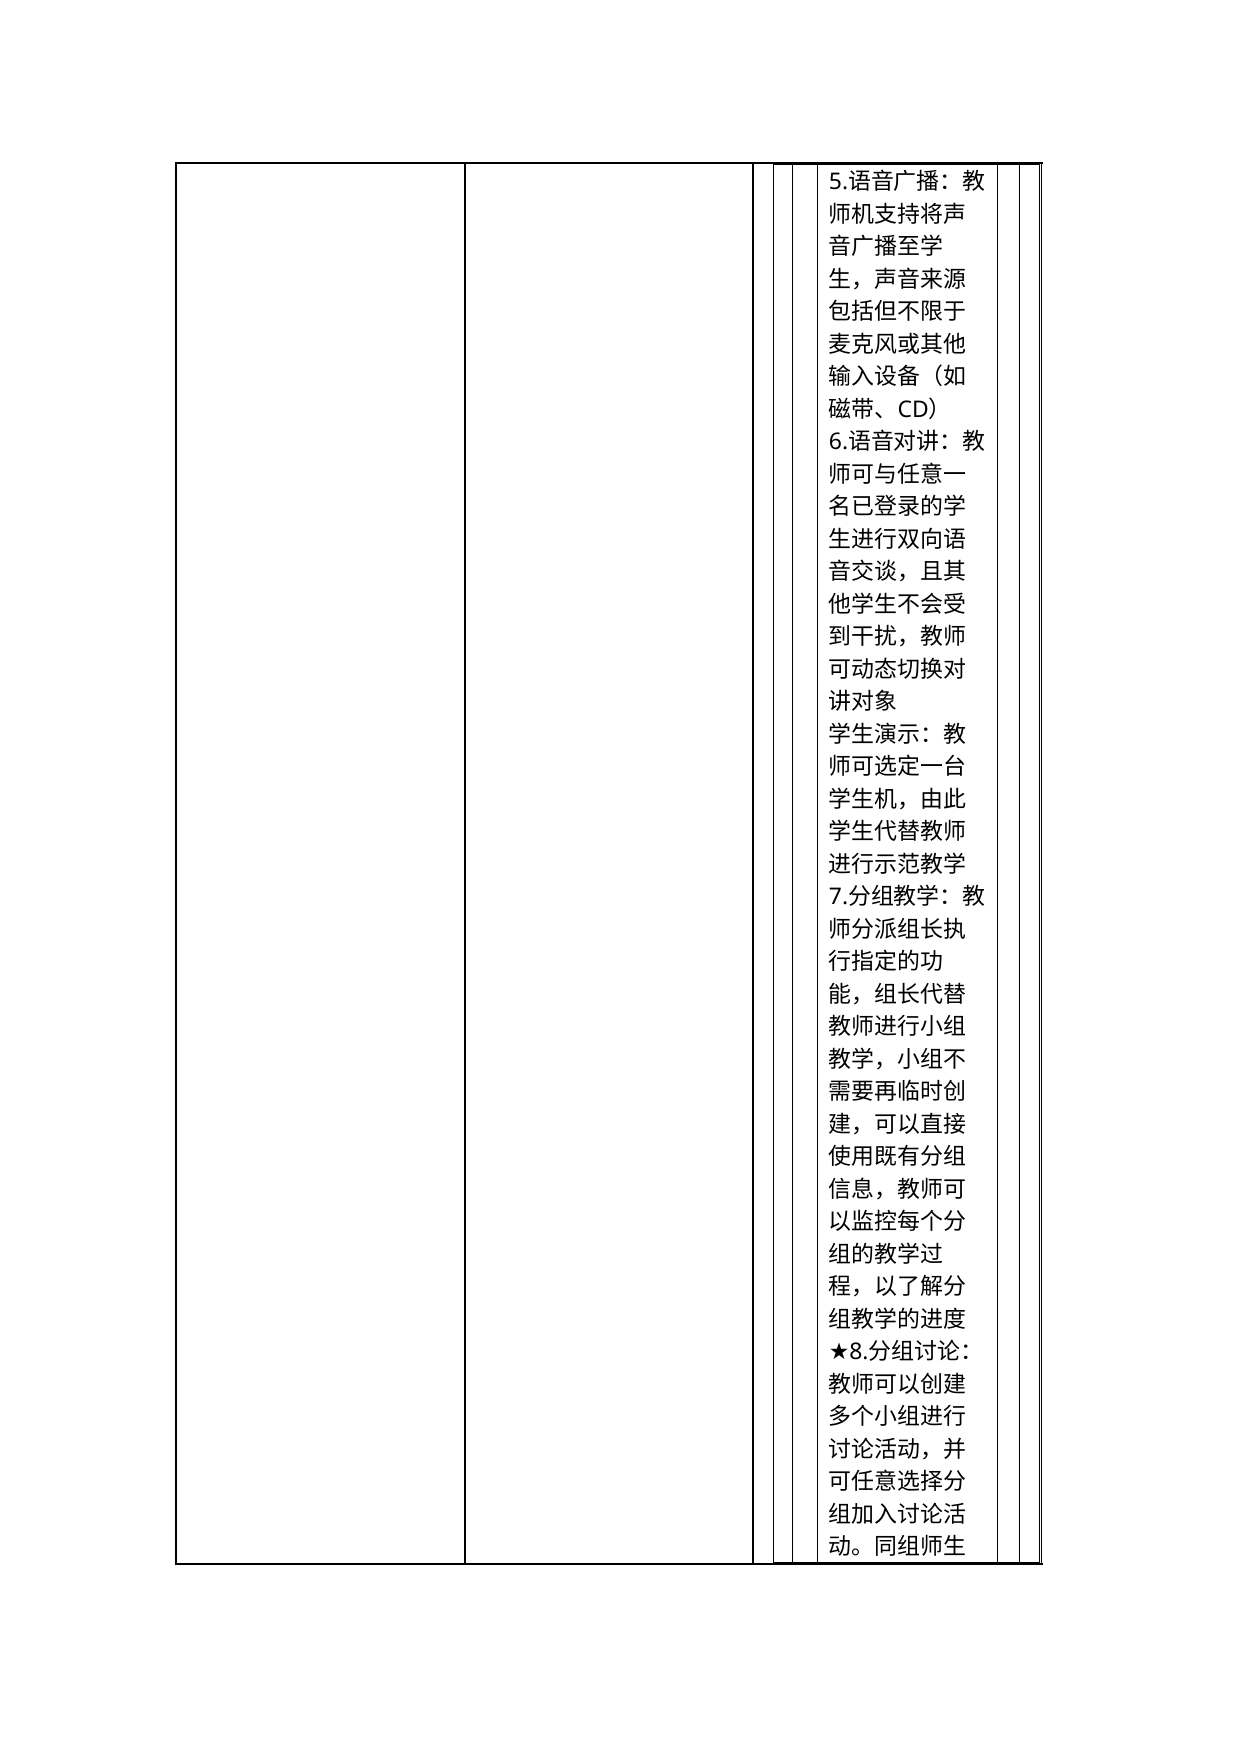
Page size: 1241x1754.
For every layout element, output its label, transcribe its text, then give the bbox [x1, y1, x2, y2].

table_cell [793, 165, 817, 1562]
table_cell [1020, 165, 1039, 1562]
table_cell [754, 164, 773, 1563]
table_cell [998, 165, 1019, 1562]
table_cell 1 [177, 164, 464, 1563]
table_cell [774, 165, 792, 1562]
table_cell ★ [466, 164, 752, 1563]
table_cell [818, 165, 997, 1562]
